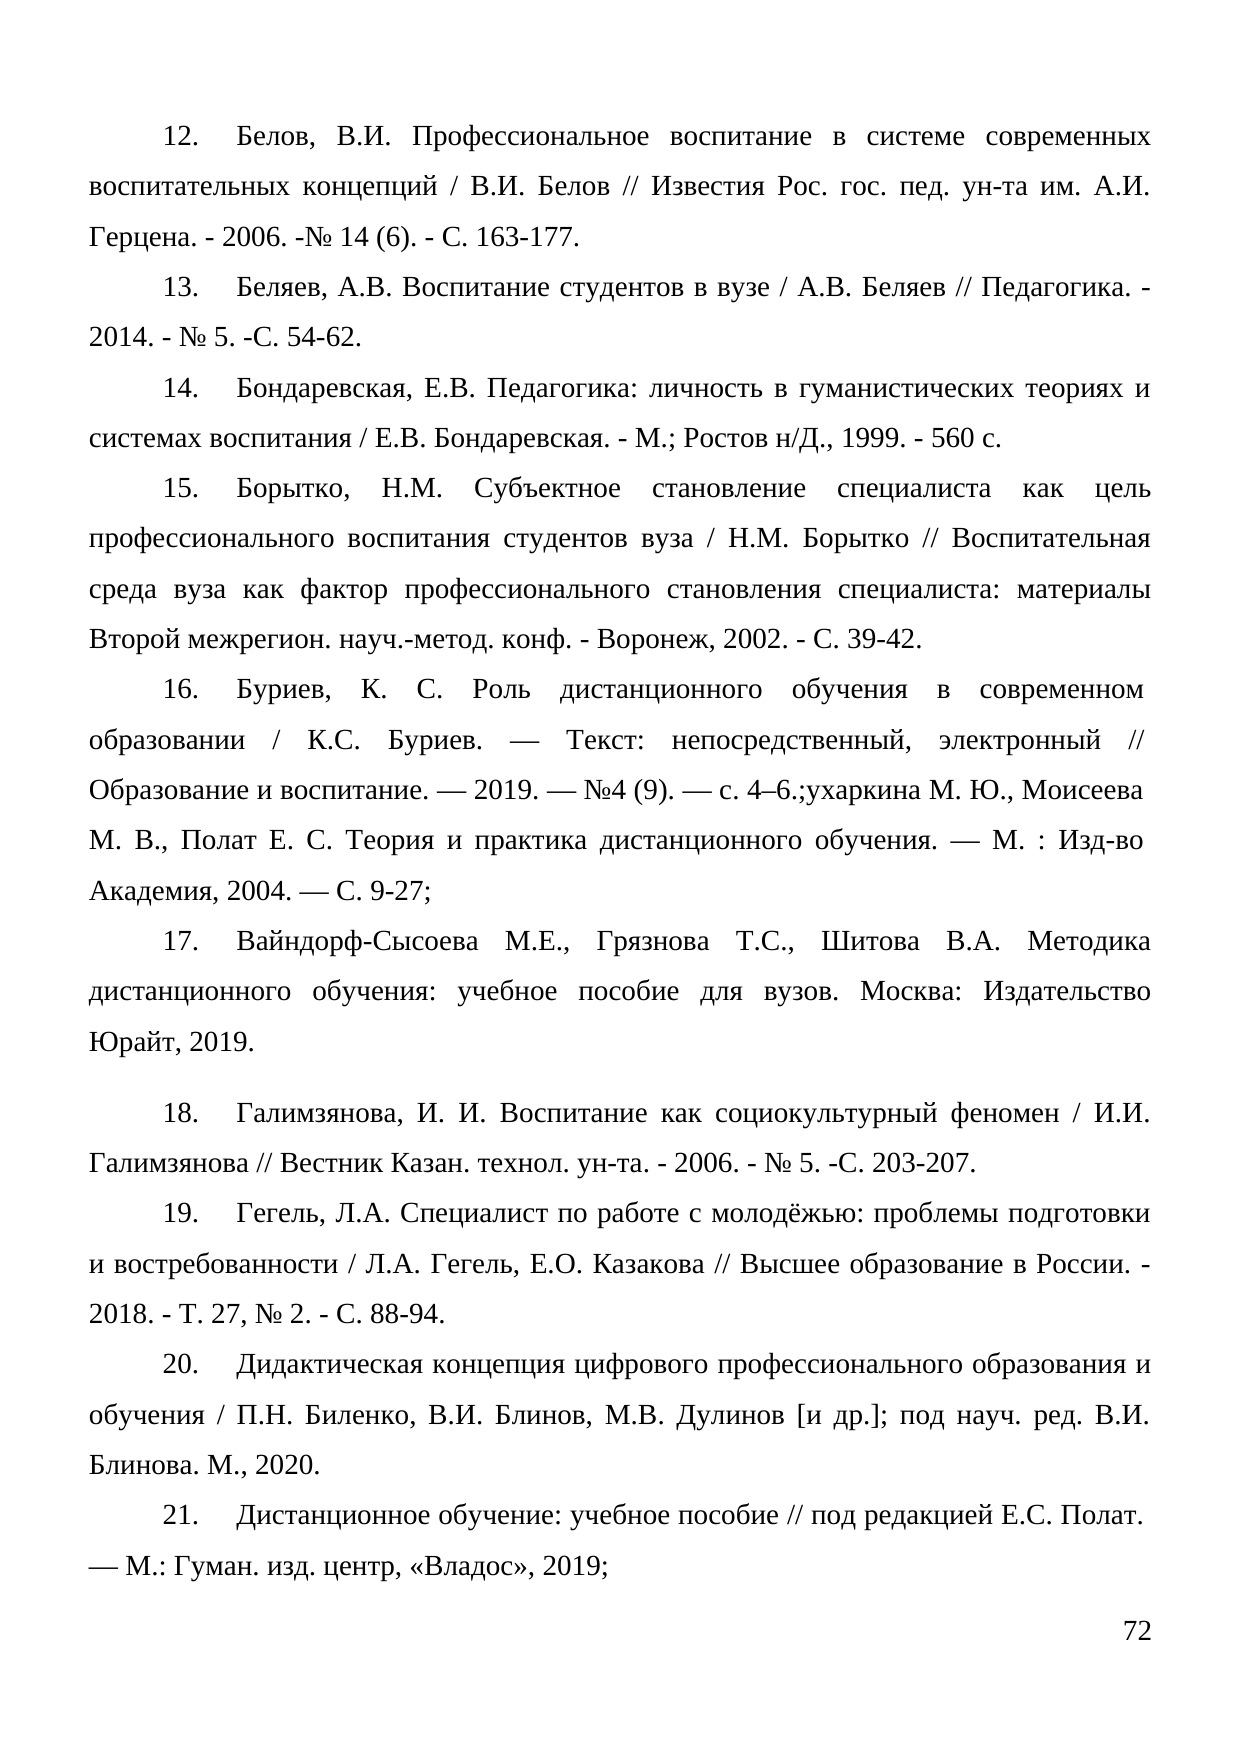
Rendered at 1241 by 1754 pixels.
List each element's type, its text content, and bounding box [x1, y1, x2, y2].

list Вайндорф-Сысоева М.Е., Грязнова Т.С., Шитова В.А. Методика дистанционного обучения: учебное пособие для вузов. Москва: Издательство Юрайт, 2019. [89, 923, 1152, 1057]
list Дистанционное обучение: учебное пособие // под редакцией Е.С. Полат. — М.: Гуман. изд. центр, «Владос», 2019; [89, 1497, 1145, 1581]
list Белов, В.И. Профессиональное воспитание в системе современных воспитательных концепций / В.И. Белов // Известия Рос. гос. пед. ун-та им. А.И. Герцена. - 2006. -№ 14 (6). - С. 163-177. [89, 118, 1152, 252]
list Гегель, Л.А. Специалист по работе с молодёжью: проблемы подготовки и востребованности / Л.А. Гегель, Е.О. Казакова // Высшее образование в России. - 2018. - Т. 27, № 2. - С. 88-94. [89, 1196, 1152, 1330]
list Дидактическая концепция цифрового профессионального образования и обучения / П.Н. Биленко, В.И. Блинов, М.В. Дулинов [и др.]; под науч. ред. В.И. Блинова. М., 2020. [89, 1346, 1152, 1481]
list Бондаревская, Е.В. Педагогика: личность в гуманистических теориях и системах воспитания / Е.В. Бондаревская. - М.; Ростов н/Д., 1999. - 560 с. [89, 370, 1152, 453]
list Беляев, А.В. Воспитание студентов в вузе / А.В. Беляев // Педагогика. - 2014. - № 5. -С. 54-62. [89, 269, 1152, 353]
list Буриев, К. С. Роль дистанционного обучения в современном образовании / К.С. Буриев. — Текст: непосредственный, электронный // Образование и воспитание. — 2019. — №4 (9). — с. 4–6.;ухаркина М. Ю., Моисеева М. В., Полат Е. С. Теория и практика дистанционного обучения. — М. : Изд-во Академия, 2004. — С. 9-27; [89, 672, 1145, 906]
list Борытко, Н.М. Субъектное становление специалиста как цель профессионального воспитания студентов вуза / Н.М. Борытко // Воспитательная среда вуза как фактор профессионального становления специалиста: материалы Второй межрегион. науч.-метод. конф. - Воронеж, 2002. - С. 39-42. [89, 470, 1152, 655]
list Галимзянова, И. И. Воспитание как социокультурный феномен / И.И. Галимзянова // Вестник Казан. технол. ун-та. - 2006. - № 5. -С. 203-207. [89, 1095, 1152, 1179]
